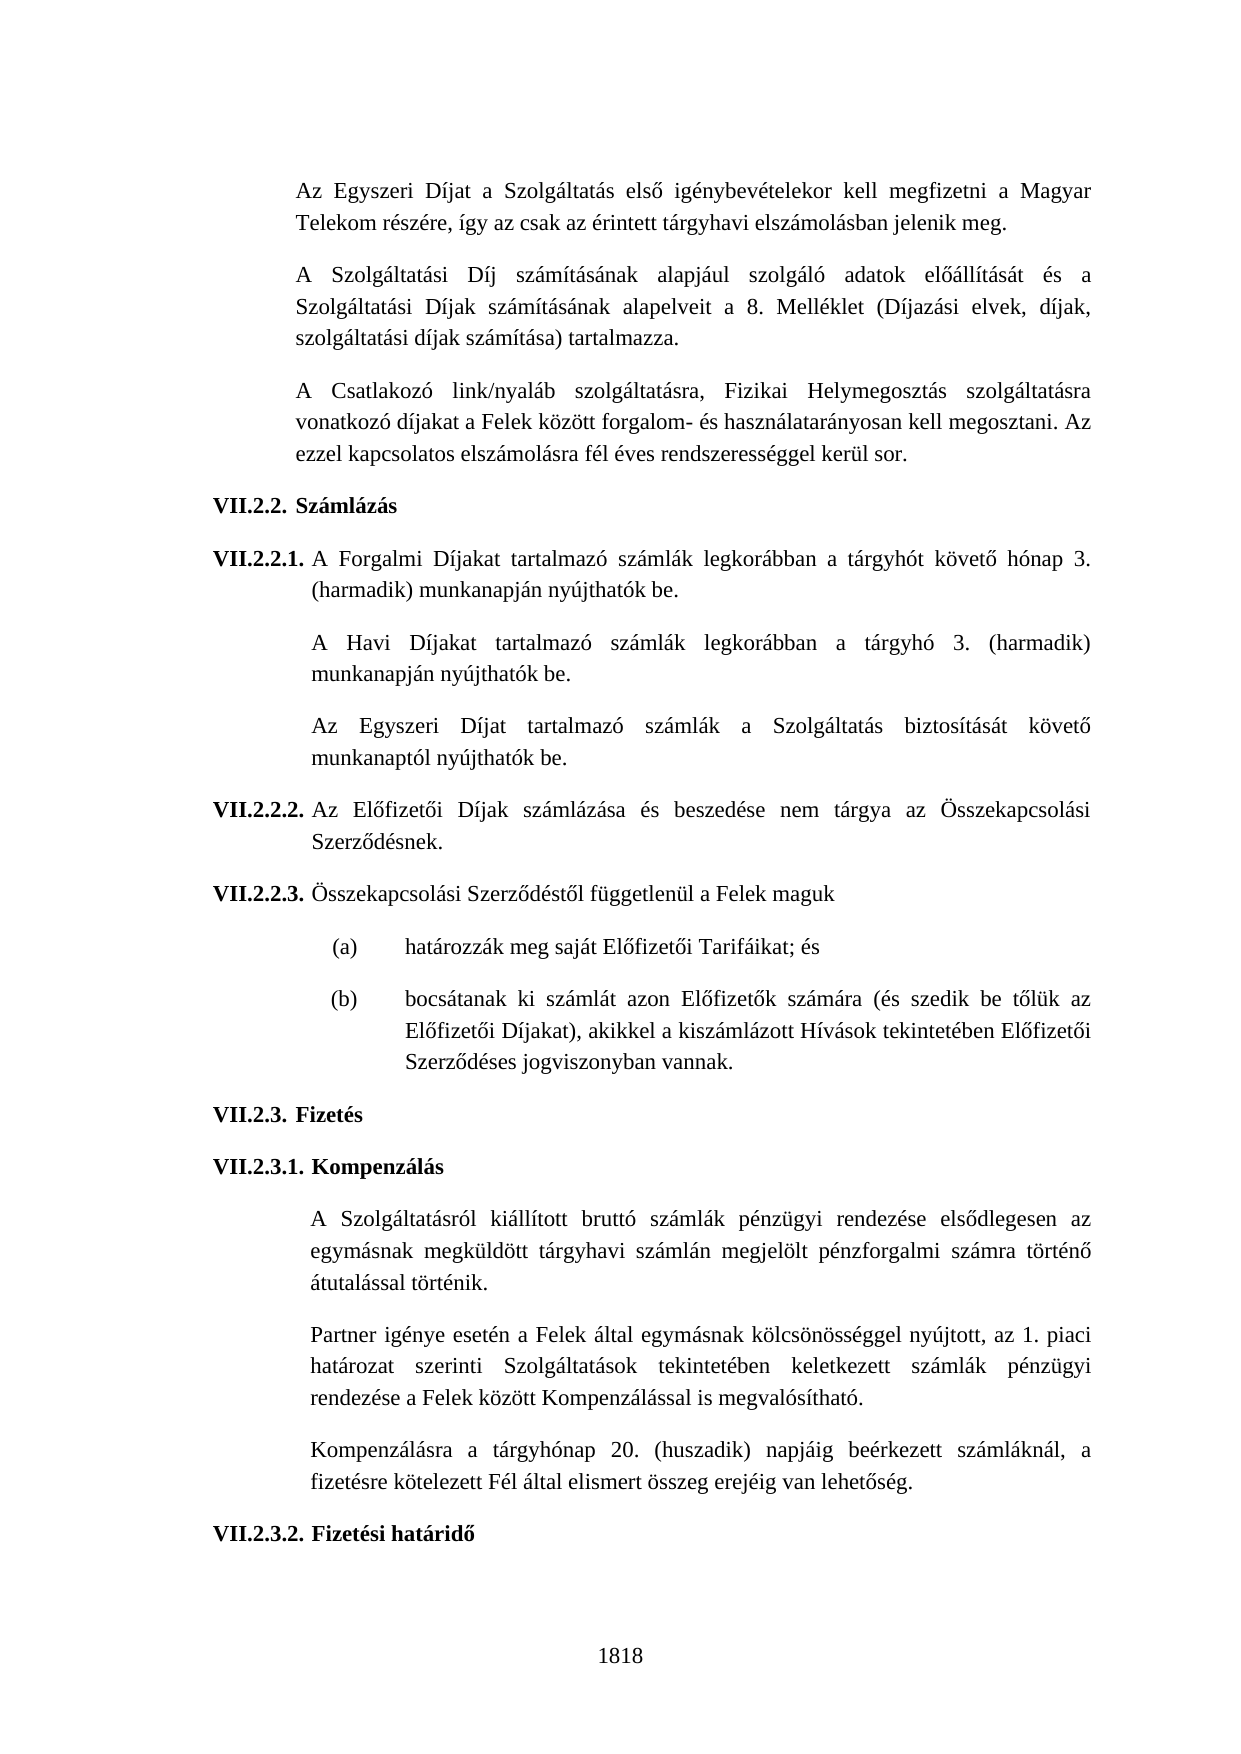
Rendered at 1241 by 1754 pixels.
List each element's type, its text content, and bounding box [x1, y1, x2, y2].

subtitle Az Előfizetői Díjak számlázása és beszedése nem tárgya az Összekapcsolási Szerződésnek. [213, 796, 1092, 854]
text Az Egyszeri Díjat tartalmazó számlák a Szolgáltatás biztosítását követő munkanaptól nyújthatók be. [311, 712, 1092, 770]
text A Havi Díjakat tartalmazó számlák legkorábban a tárgyhó 3. (harmadik) munkanapján nyújthatók be. [311, 628, 1092, 686]
text A Csatlakozó link/nyaláb szolgáltatásra, Fizikai Helymegosztás szolgáltatásra vonatkozó díjakat a Felek között forgalom- és használatarányosan kell megosztani. Az ezzel kapcsolatos elszámolásra fél éves rendszerességgel kerül sor. [295, 377, 1092, 466]
subtitle bocsátanak ki számlát azon Előfizetők számára (és szedik be tőlük az Előfizetői Díjakat), akikkel a kiszámlázott Hívások tekintetében Előfizetői Szerződéses jogviszonyban vannak. [357, 985, 1092, 1075]
text Partner igénye esetén a Felek által egymásnak kölcsönösséggel nyújtott, az 1. piaci határozat szerinti Szolgáltatások tekintetében keletkezett számlák pénzügyi rendezése a Felek között Kompenzálással is megvalósítható. [310, 1321, 1092, 1411]
subtitle Kompenzálás [213, 1153, 1092, 1179]
subtitle Fizetési határidő [213, 1521, 1092, 1547]
subtitle Számlázás [213, 492, 1092, 518]
text Kompenzálásra a tárgyhónap 20. (huszadik) napjáig beérkezett számláknál, a fizetésre kötelezett Fél által elismert összeg erejéig van lehetőség. [310, 1437, 1092, 1494]
subtitle Összekapcsolási Szerződéstől függetlenül a Felek maguk [213, 880, 1092, 907]
subtitle A Forgalmi Díjakat tartalmazó számlák legkorábban a tárgyhót követő hónap 3. (harmadik) munkanapján nyújthatók be. [213, 544, 1092, 602]
text A Szolgáltatásról kiállított bruttó számlák pénzügyi rendezése elsődlegesen az egymásnak megküldött tárgyhavi számlán megjelölt pénzforgalmi számra történő átutalással történik. [310, 1206, 1092, 1295]
text Az Egyszeri Díjat a Szolgáltatás első igénybevételekor kell megfizetni a Magyar Telekom részére, így az csak az érintett tárgyhavi elszámolásban jelenik meg. [295, 177, 1092, 235]
text A Szolgáltatási Díj számításának alapjául szolgáló adatok előállítását és a Szolgáltatási Díjak számításának alapelveit a 8. Melléklet (Díjazási elvek, díjak, szolgáltatási díjak számítása) tartalmazza. [295, 261, 1092, 351]
subtitle Fizetés [213, 1101, 1092, 1127]
subtitle határozzák meg saját Előfizetői Tarifáikat; és [357, 933, 1092, 959]
